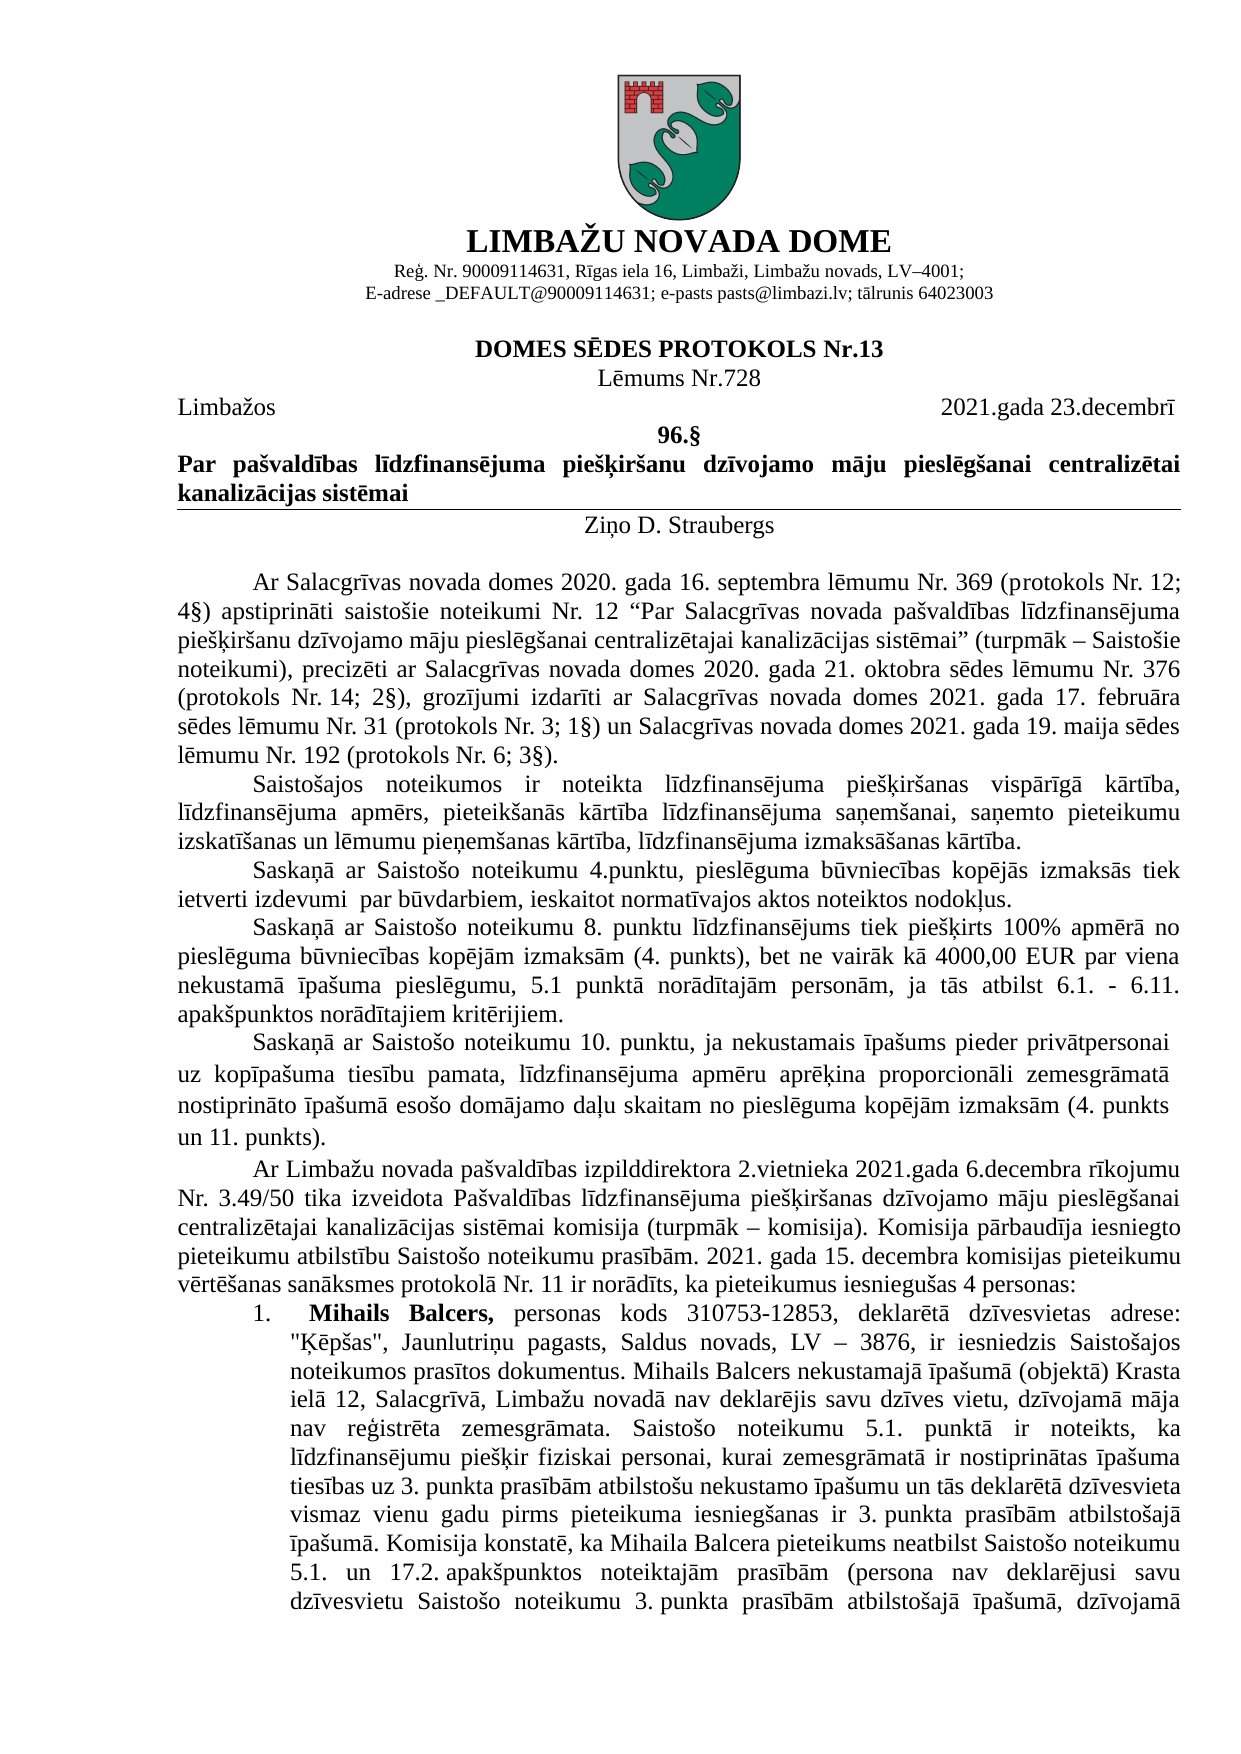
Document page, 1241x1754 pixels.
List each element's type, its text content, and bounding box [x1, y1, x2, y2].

text Limbažos 2021.gada 23.decembrī [177, 392, 1181, 421]
text Saskaņā ar Saistošo noteikumu 8. punktu līdzfinansējums tiek piešķirts 100% apmērā no pieslēguma būvniecības kopējām izmaksām (4. punkts), bet ne vairāk kā 4000,00 EUR par viena nekustamā īpašuma pieslēgumu, 5.1 punktā norādītajām personām, ja tās atbilst 6.1. - 6.11. apakšpunktos norādītajiem kritērijiem. [177, 912, 1181, 1027]
text Ar Limbažu novada pašvaldības izpilddirektora 2.vietnieka 2021.gada 6.decembra rīkojumu Nr. 3.49/50 tika izveidota Pašvaldības līdzfinansējuma piešķiršanas dzīvojamo māju pieslēgšanai centralizētajai kanalizācijas sistēmai komisija (turpmāk – komisija). Komisija pārbaudīja iesniegto pieteikumu atbilstību Saistošo noteikumu prasībām. 2021. gada 15. decembra komisijas pieteikumu vērtēšanas sanāksmes protokolā Nr. 11 ir norādīts, ka pieteikumus iesniegušas 4 personas: [177, 1154, 1181, 1298]
text Lēmums Nr.728 [177, 363, 1181, 392]
text Saskaņā ar Saistošo noteikumu 10. punktu, ja nekustamais īpašums pieder privātpersonai uz kopīpašuma tiesību pamata, līdzfinansējuma apmēru aprēķina proporcionāli zemesgrāmatā nostiprināto īpašumā esošo domājamo daļu skaitam no pieslēguma kopējām izmaksām (4. punkts un 11. punkts). [177, 1027, 1170, 1151]
text Ziņo D. Straubergs [177, 510, 1181, 539]
picture [616, 73, 743, 222]
text Saistošajos noteikumos ir noteikta līdzfinansējuma piešķiršanas vispārīgā kārtība, līdzfinansējuma apmērs, pieteikšanās kārtība līdzfinansējuma saņemšanai, saņemto pieteikumu izskatīšanas un lēmumu pieņemšanas kārtība, līdzfinansējuma izmaksāšanas kārtība. [177, 769, 1181, 855]
text Par pašvaldības līdzfinansējuma piešķiršanu dzīvojamo māju pieslēgšanai centralizētai kanalizācijas sistēmai [177, 449, 1181, 509]
text 96.§ [177, 421, 1181, 449]
text domes sēdes protokols Nr.13 [177, 334, 1181, 363]
text Saskaņā ar Saistošo noteikumu 4.punktu, pieslēguma būvniecības kopējās izmaksās tiek ietverti izdevumi par būvdarbiem, ieskaitot normatīvajos aktos noteiktos nodokļus. [177, 855, 1181, 912]
text Ar Salacgrīvas novada domes 2020. gada 16. septembra lēmumu Nr. 369 (protokols Nr. 12; 4§) apstiprināti saistošie noteikumi Nr. 12 “Par Salacgrīvas novada pašvaldības līdzfinansējuma piešķiršanu dzīvojamo māju pieslēgšanai centralizētajai kanalizācijas sistēmai” (turpmāk – Saistošie noteikumi), precizēti ar Salacgrīvas novada domes 2020. gada 21. oktobra sēdes lēmumu Nr. 376 (protokols Nr. 14; 2§), grozījumi izdarīti ar Salacgrīvas novada domes 2021. gada 17. februāra sēdes lēmumu Nr. 31 (protokols Nr. 3; 1§) un Salacgrīvas novada domes 2021. gada 19. maija sēdes lēmumu Nr. 192 (protokols Nr. 6; 3§). [177, 567, 1181, 769]
